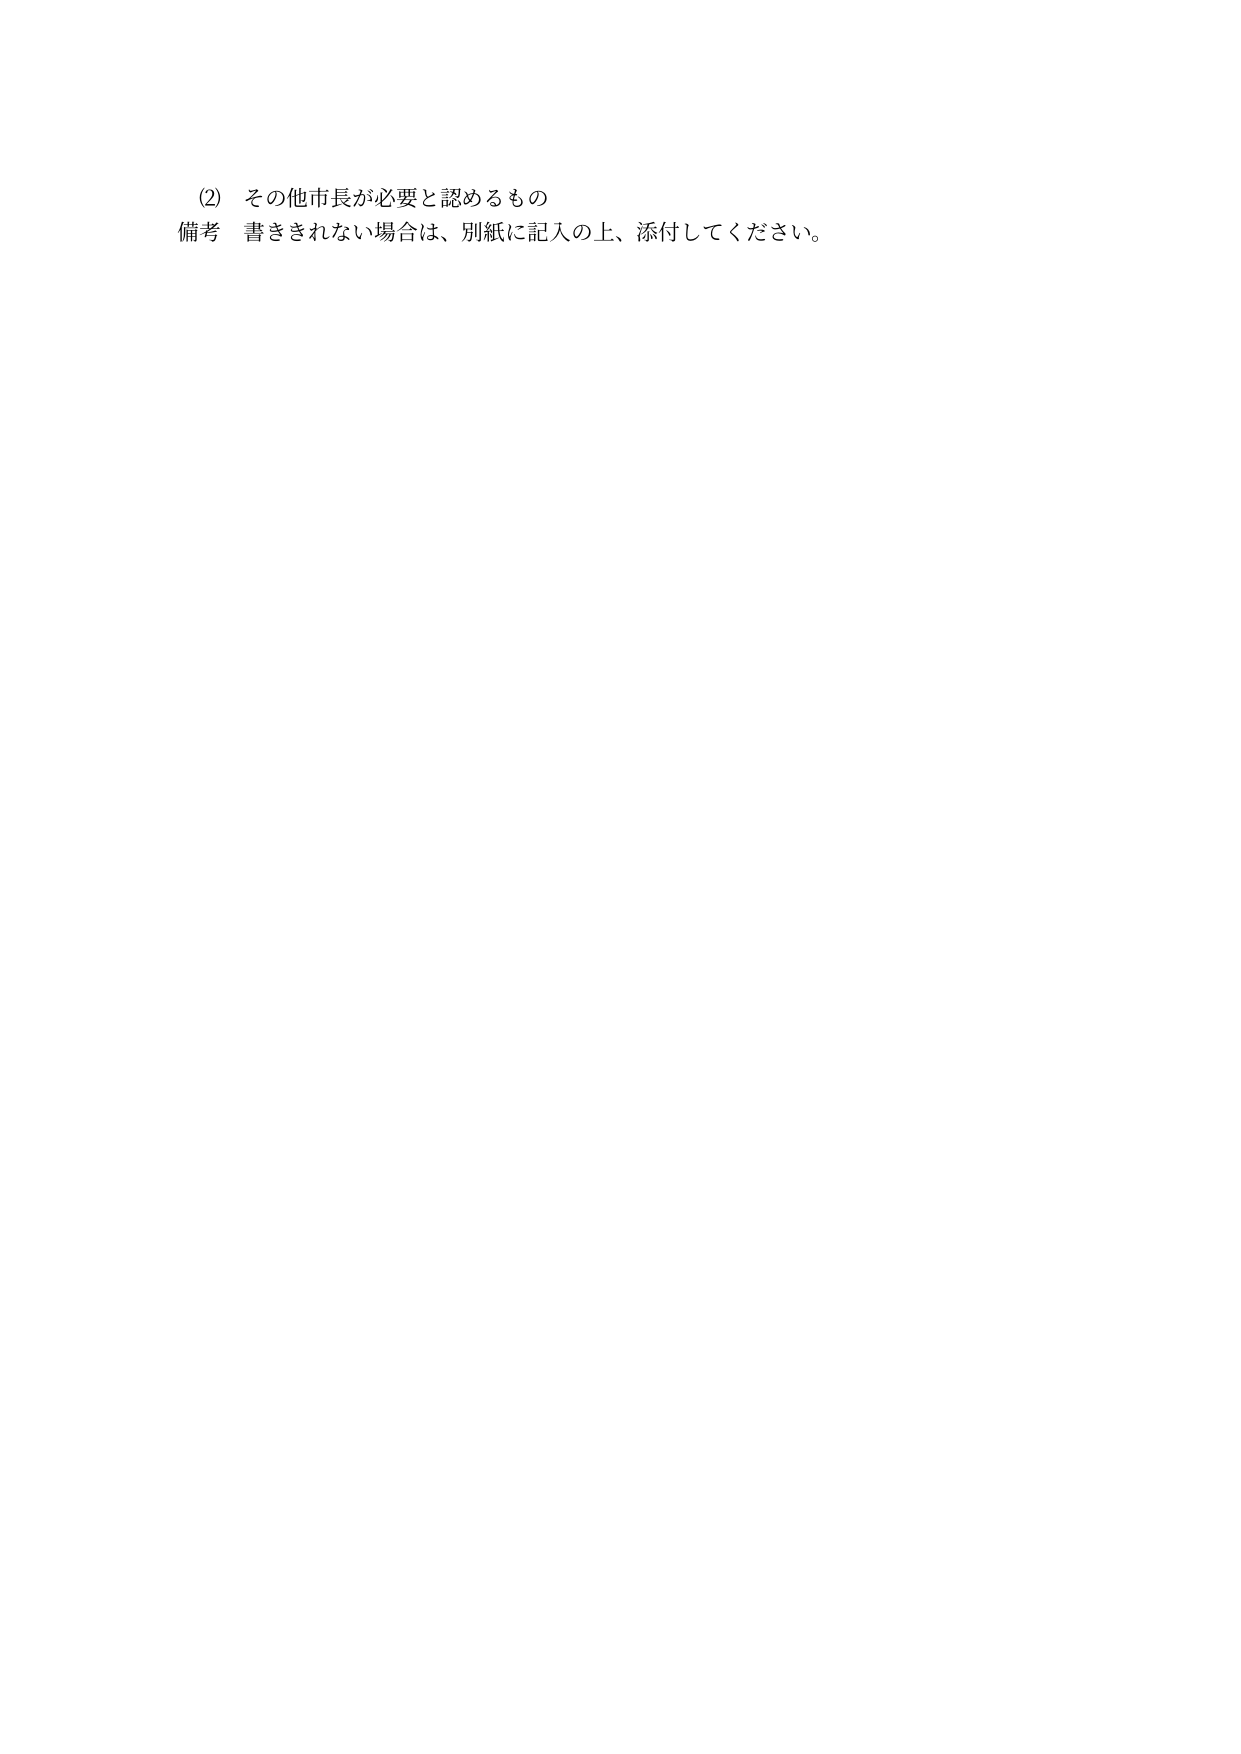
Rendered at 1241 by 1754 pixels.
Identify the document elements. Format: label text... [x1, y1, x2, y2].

text ⑵ その他市長が必要と認めるもの [177, 179, 1063, 214]
text 備考 書ききれない場合は、別紙に記入の上、添付してください。 [177, 214, 1063, 249]
